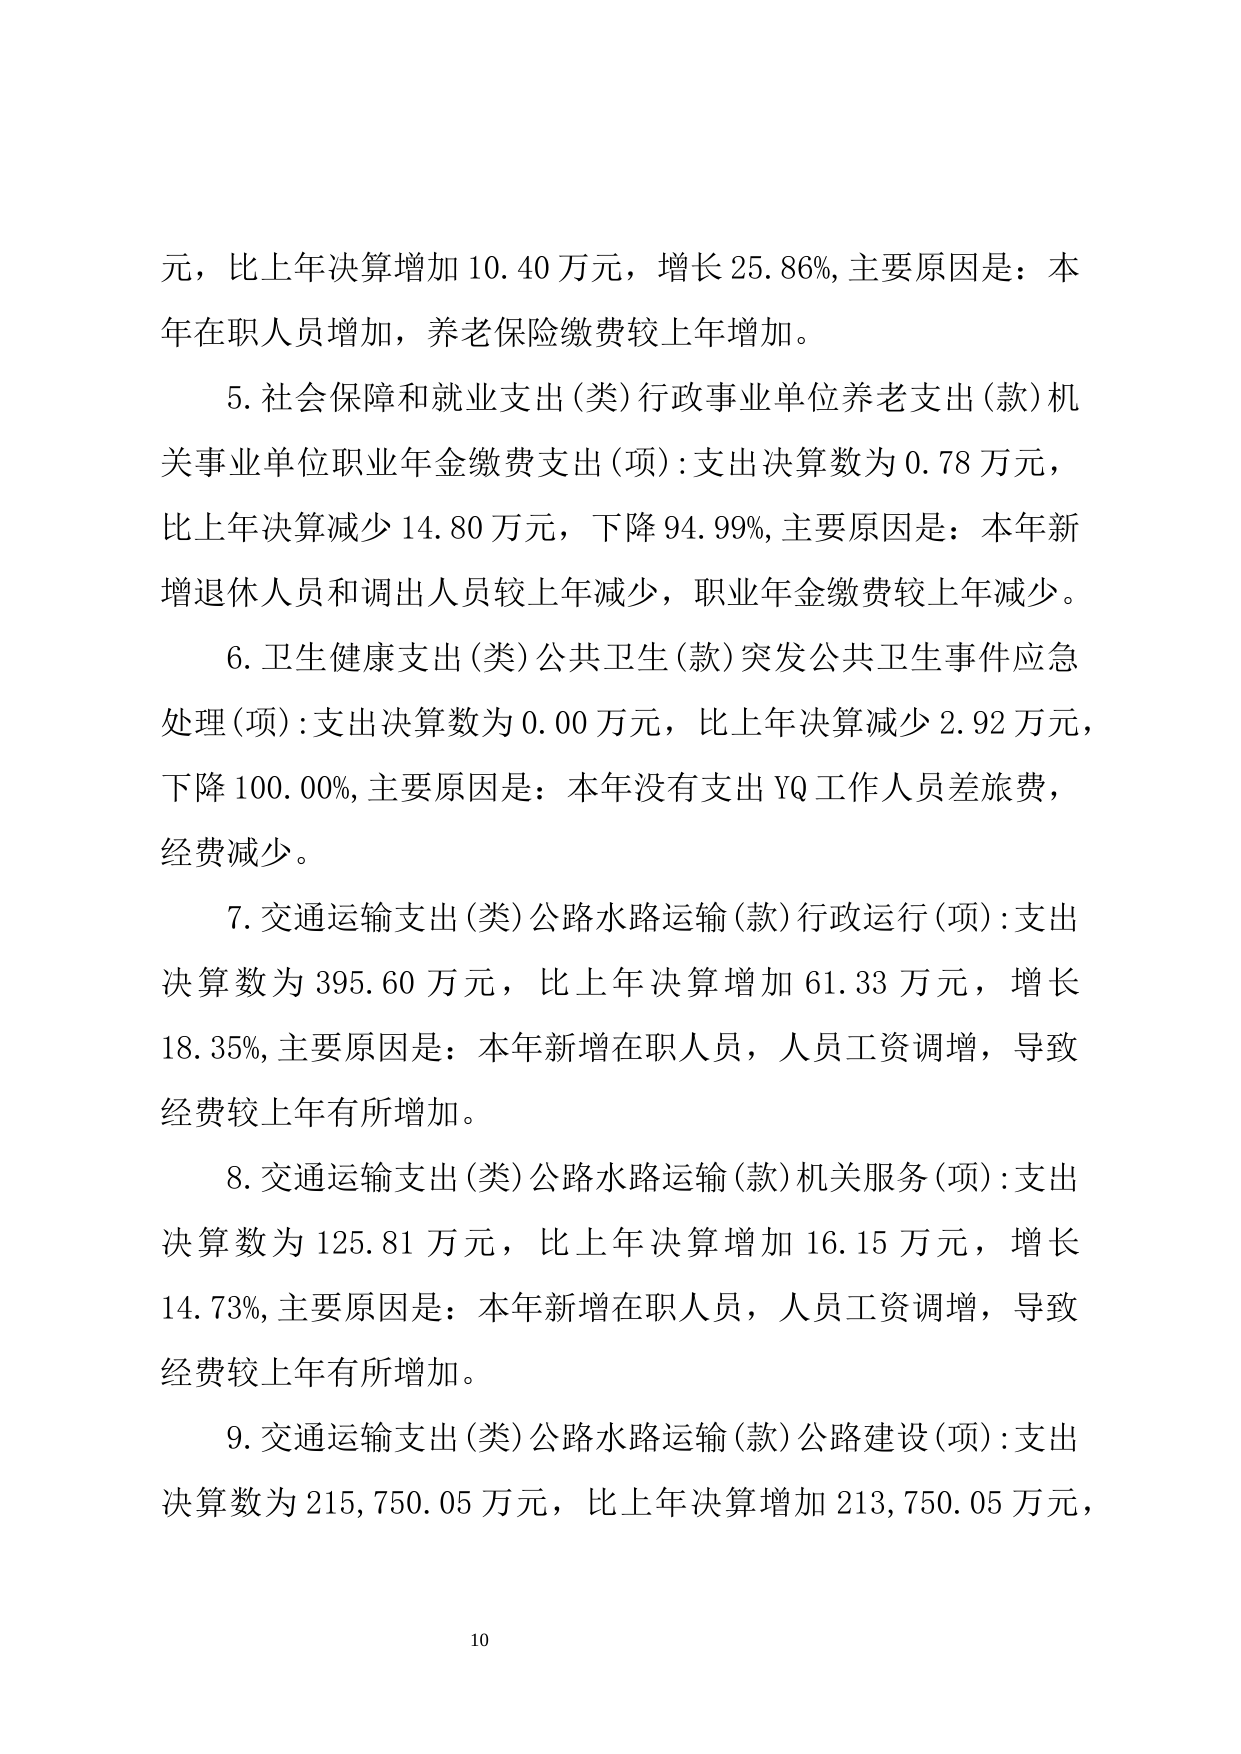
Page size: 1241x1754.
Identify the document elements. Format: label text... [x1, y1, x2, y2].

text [159, 233, 1081, 363]
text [159, 1403, 1081, 1533]
text 7.交通运输支出(类)公路水路运输(款)行政运行(项):支出决算数为395.60万元，比上年决算增加61.33万元，增长18.35%,主要原因是：本年新增在职人员，人员工资调增，导致经费较上年有所增加。 [159, 883, 1081, 1143]
text 8.交通运输支出(类)公路水路运输(款)机关服务(项):支出决算数为125.81万元，比上年决算增加16.15万元，增长14.73%,主要原因是：本年新增在职人员，人员工资调增，导致经费较上年有所增加。 [159, 1143, 1081, 1403]
text 6.卫生健康支出(类)公共卫生(款)突发公共卫生事件应急处理(项):支出决算数为0.00万元，比上年决算减少2.92万元，下降100.00%,主要原因是：本年没有支出YQ工作人员差旅费，经费减少。 [159, 623, 1081, 883]
text 5.社会保障和就业支出(类)行政事业单位养老支出(款)机关事业单位职业年金缴费支出(项):支出决算数为0.78万元，比上年决算减少14.80万元，下降94.99%,主要原因是：本年新增退休人员和调出人员较上年减少，职业年金缴费较上年减少。 [159, 363, 1081, 623]
